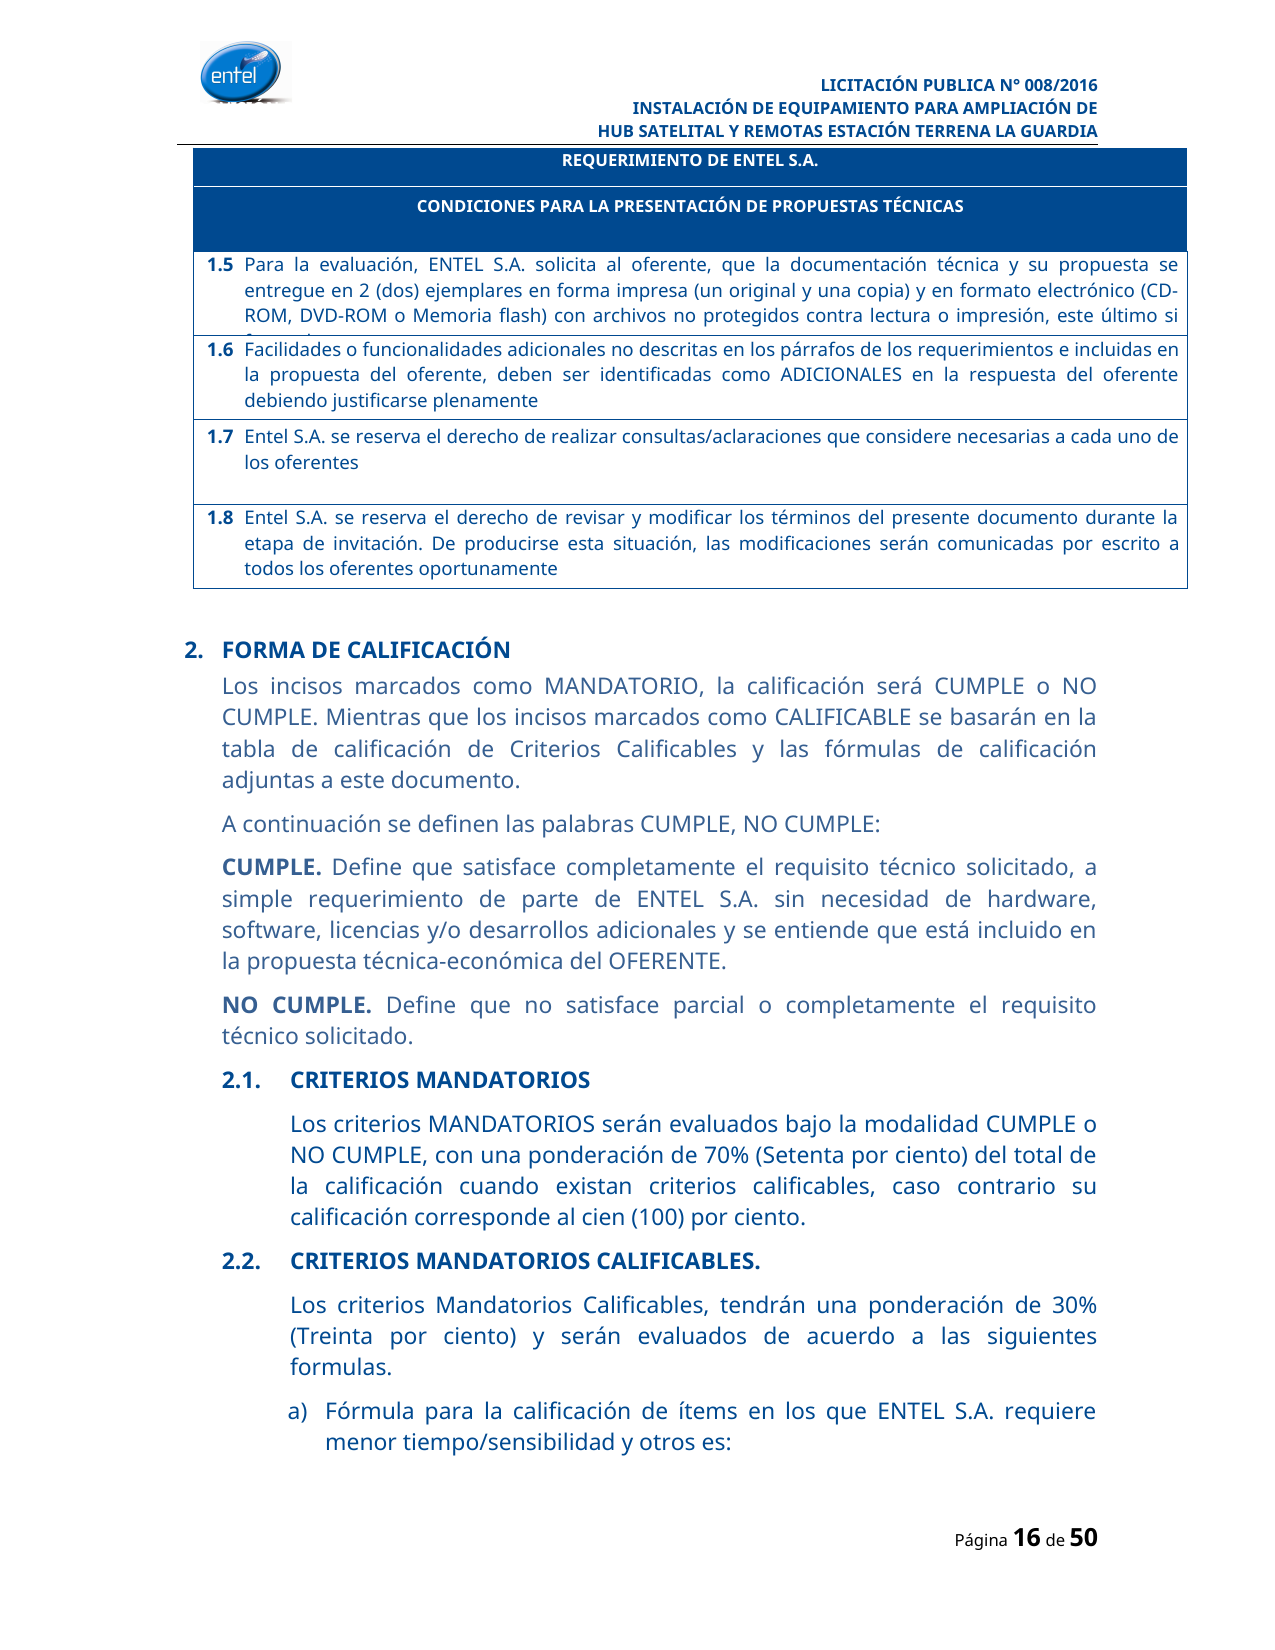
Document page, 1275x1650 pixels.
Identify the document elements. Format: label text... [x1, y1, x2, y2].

table_cell Facilidades o funcionalidades adicionales no descritas en los párrafos de los requerimientos e incluidas en la propuesta del oferente, deben ser identificadas como ADICIONALES en la respuesta del oferente debiendo justificarse plenamente [194, 336, 1187, 419]
table_cell CONDICIONES PARA LA PRESENTACIÓN DE PROPUESTAS TÉCNICAS [194, 187, 1187, 251]
list Los criterios MANDATORIOS serán evaluados bajo la modalidad CUMPLE o NO CUMPLE, con una ponderación de 70% (Setenta por ciento) del total de la calificación cuando existan criterios calificables, caso contrario su calificación corresponde al cien (100) por ciento. [290, 1108, 1098, 1233]
list CRITERIOS MANDATORIOS CALIFICABLES. [222, 1245, 1098, 1276]
list Fórmula para la calificación de ítems en los que ENTEL S.A. requiere menor tiempo/sensibilidad y otros es: [287, 1395, 1098, 1458]
list Los criterios Mandatorios Calificables, tendrán una ponderación de 30% (Treinta por ciento) y serán evaluados de acuerdo a las siguientes formulas. [290, 1289, 1098, 1383]
table_cell Entel S.A. se reserva el derecho de revisar y modificar los términos del presente documento durante la etapa de invitación. De producirse esta situación, las modificaciones serán comunicadas por escrito a todos los oferentes oportunamente [194, 505, 1187, 588]
list CUMPLE. Define que satisface completamente el requisito técnico solicitado, a simple requerimiento de parte de ENTEL S.A. sin necesidad de hardware, software, licencias y/o desarrollos adicionales y se entiende que está incluido en la propuesta técnica-económica del OFERENTE. [222, 851, 1098, 976]
list A continuación se definen las palabras CUMPLE, NO CUMPLE: [222, 808, 1098, 839]
table_header REQUERIMIENTO DE ENTEL S.A. [194, 149, 1187, 186]
picture [200, 41, 293, 104]
table_cell Entel S.A. se reserva el derecho de realizar consultas/aclaraciones que considere necesarias a cada uno de los oferentes [194, 420, 1187, 503]
list CRITERIOS MANDATORIOS [222, 1064, 1098, 1095]
list FORMA DE CALIFICACIÓN [184, 634, 1098, 665]
list NO CUMPLE. Define que no satisface parcial o completamente el requisito técnico solicitado. [222, 989, 1098, 1051]
table_cell Para la evaluación, ENTEL S.A. solicita al oferente, que la documentación técnica y su propuesta se entregue en 2 (dos) ejemplares en forma impresa (un original y una copia) y en formato electrónico (CD-ROM, DVD-ROM o Memoria flash) con archivos no protegidos contra lectura o impresión, este último si fuera el caso. [194, 252, 1187, 335]
list Los incisos marcados como MANDATORIO, la calificación será CUMPLE o NO CUMPLE. Mientras que los incisos marcados como CALIFICABLE se basarán en la tabla de calificación de Criterios Calificables y las fórmulas de calificación adjuntas a este documento. [222, 670, 1098, 795]
